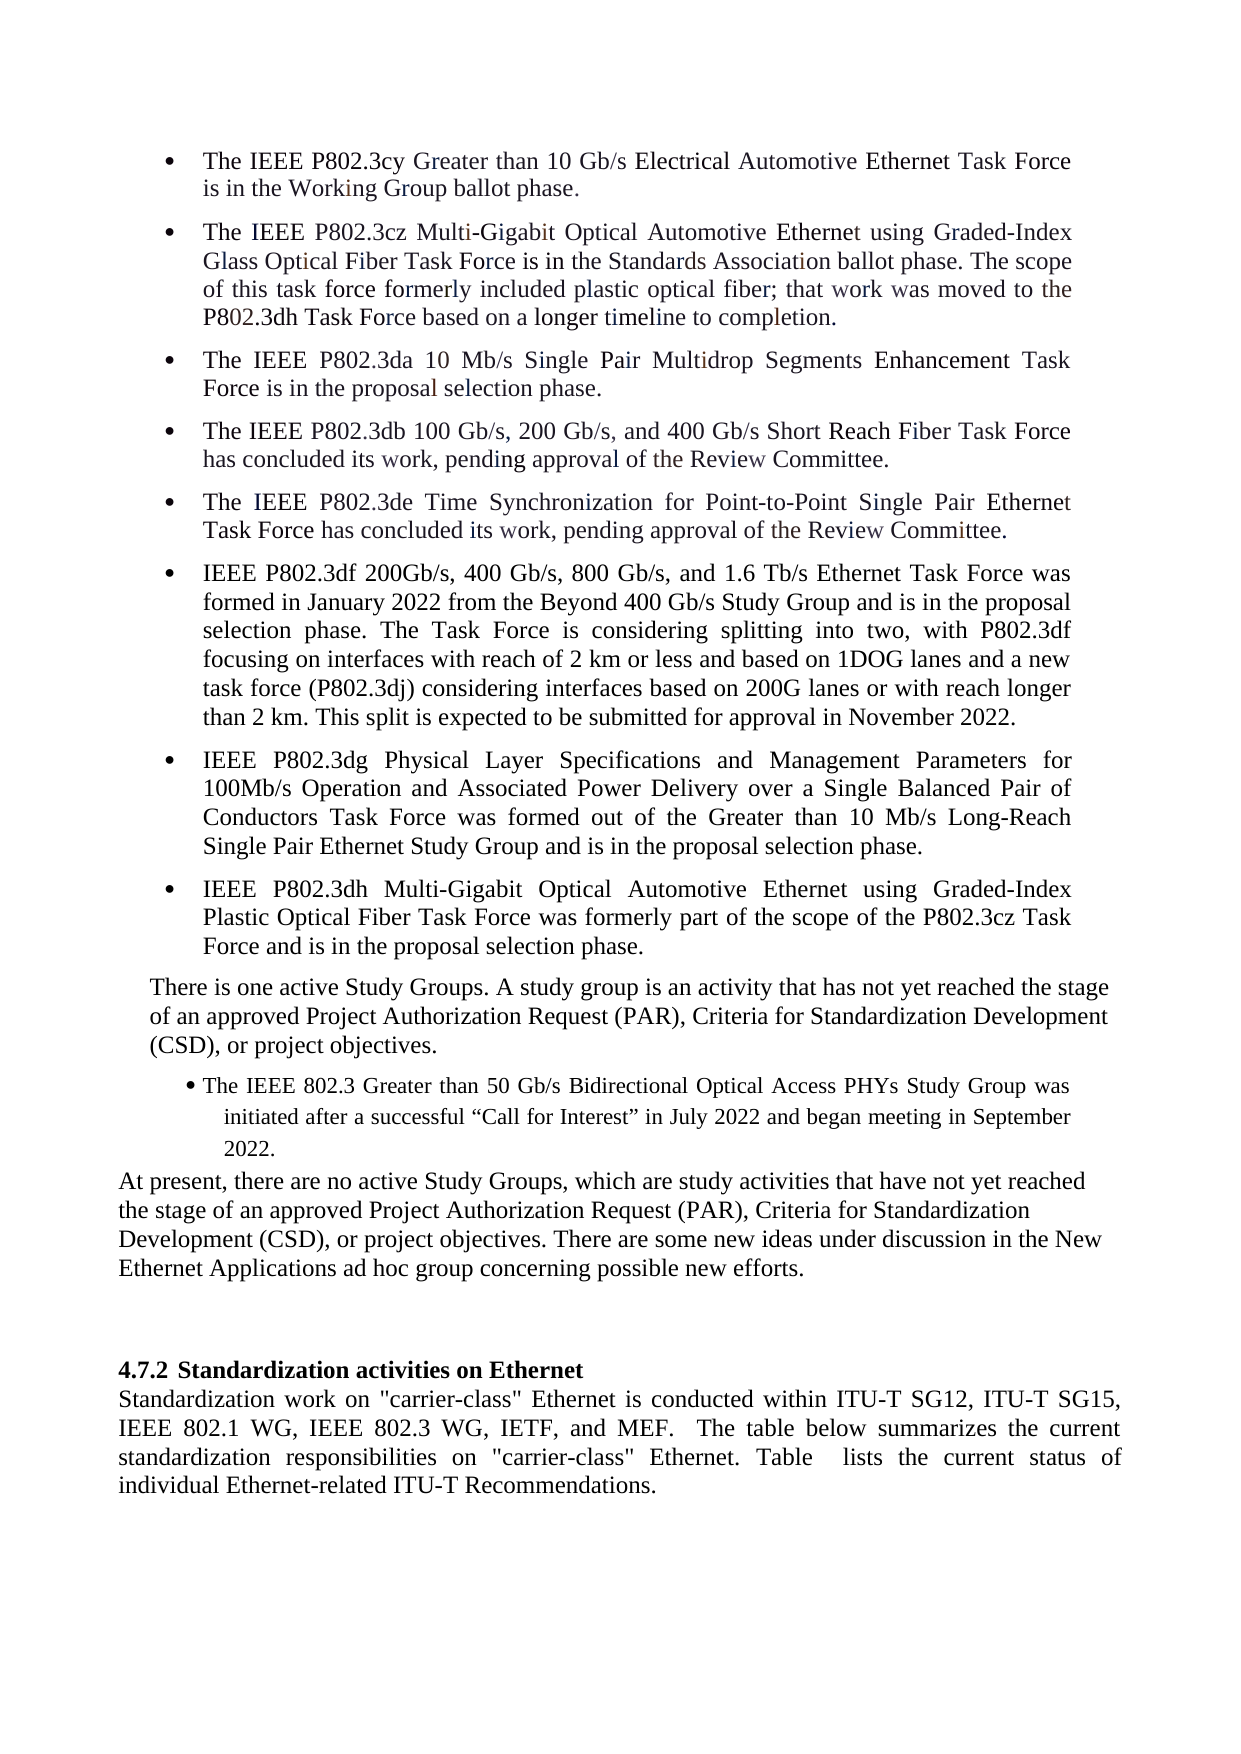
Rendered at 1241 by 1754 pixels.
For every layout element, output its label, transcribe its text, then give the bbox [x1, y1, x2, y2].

text Standardization work on "carrier-class" Ethernet is conducted within ITU-T SG12, ITU-T SG15, IEEE 802.1 WG, IEEE 802.3 WG, IETF, and MEF. The table below summarizes the current standardization responsibilities on "carrier-class" Ethernet. Table 7 lists the current status of individual Ethernet-related ITU-T Recommendations. [118, 1384, 1122, 1499]
list The IEEE P802.3cz Multi-Gigabit Optical Automotive Ethernet using Graded-Index Glass Optical Fiber Task Force is in the Standards Association ballot phase. The scope of this task force formerly included plastic optical fiber; that work was moved to the P802.3dh Task Force based on a longer timeline to completion. [166, 218, 1072, 331]
list The IEEE 802.3 Greater than 50 Gb/s Bidirectional Optical Access PHYs Study Group was initiated after a successful “Call for Interest” in July 2022 and began meeting in September 2022. [187, 1072, 1072, 1162]
list The IEEE P802.3de Time Synchronization for Point-to-Point Single Pair Ethernet Task Force has concluded its work, pending approval of the Review Committee. [166, 488, 1071, 544]
list The IEEE P802.3cy Greater than 10 Gb/s Electrical Automotive Ethernet Task Force is in the Working Group ballot phase. [166, 148, 1071, 202]
list IEEE P802.3dg Physical Layer Specifications and Management Parameters for 100Mb/s Operation and Associated Power Delivery over a Single Balanced Pair of Conductors Task Force was formed out of the Greater than 10 Mb/s Long-Reach Single Pair Ethernet Study Group and is in the proposal selection phase. [166, 745, 1072, 860]
list The IEEE P802.3da 10 Mb/s Single Pair Multidrop Segments Enhancement Task Force is in the proposal selection phase. [166, 346, 1071, 402]
subtitle Standardization activities on Ethernet [118, 1356, 1122, 1384]
list IEEE P802.3df 200Gb/s, 400 Gb/s, 800 Gb/s, and 1.6 Tb/s Ethernet Task Force was formed in January 2022 from the Beyond 400 Gb/s Study Group and is in the proposal selection phase. The Task Force is considering splitting into two, with P802.3df focusing on interfaces with reach of 2 km or less and based on 1DOG lanes and a new task force (P802.3dj) considering interfaces based on 200G lanes or with reach longer than 2 km. This split is expected to be submitted for approval in November 2022. [166, 558, 1072, 731]
text There is one active Study Groups. A study group is an activity that has not yet reached the stage of an approved Project Authorization Request (PAR), Criteria for Standardization Development (CSD), or project objectives. [149, 972, 1110, 1058]
list The IEEE P802.3db 100 Gb/s, 200 Gb/s, and 400 Gb/s Short Reach Fiber Task Force has concluded its work, pending approval of the Review Committee. [166, 417, 1071, 473]
text At present, there are no active Study Groups, which are study activities that have not yet reached the stage of an approved Project Authorization Request (PAR), Criteria for Standardization Development (CSD), or project objectives. There are some new ideas under discussion in the New Ethernet Applications ad hoc group concerning possible new efforts. [118, 1166, 1122, 1281]
list IEEE P802.3dh Multi-Gigabit Optical Automotive Ethernet using Graded-Index Plastic Optical Fiber Task Force was formerly part of the scope of the P802.3cz Task Force and is in the proposal selection phase. [166, 874, 1072, 960]
